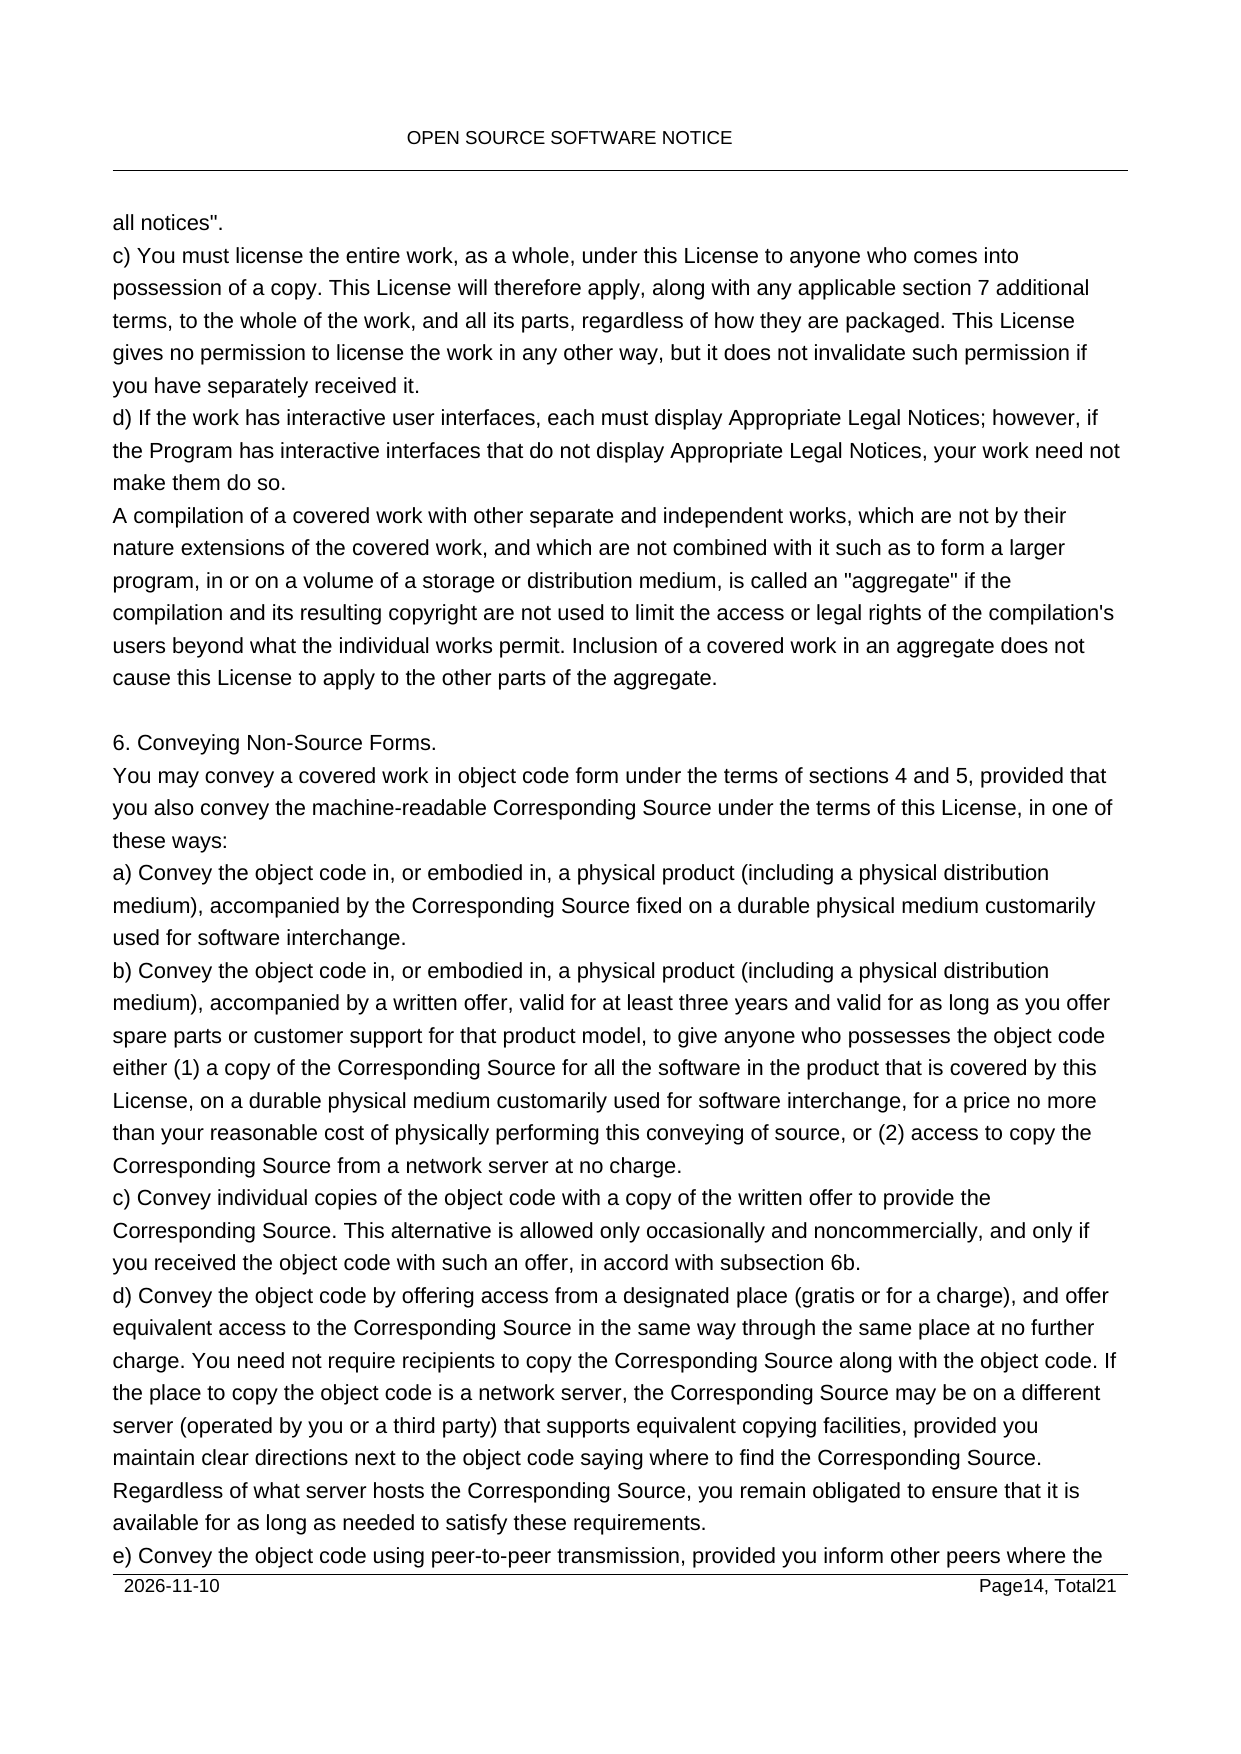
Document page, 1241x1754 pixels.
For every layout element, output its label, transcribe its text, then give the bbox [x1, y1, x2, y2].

text d) If the work has interactive user interfaces, each must display Appropriate Legal Notices; however, if the Program has interactive interfaces that do not display Appropriate Legal Notices, your work need not make them do so. [112, 401, 1128, 499]
text a) Convey the object code in, or embodied in, a physical product (including a physical distribution medium), accompanied by the Corresponding Source fixed on a durable physical medium customarily used for software interchange. [112, 856, 1128, 954]
text c) You must license the entire work, as a whole, under this License to anyone who comes into possession of a copy. This License will therefore apply, along with any applicable section 7 additional terms, to the whole of the work, and all its parts, regardless of how they are packaged. This License gives no permission to license the work in any other way, but it does not invalidate such permission if you have separately received it. [112, 239, 1128, 401]
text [112, 1539, 1128, 1571]
text 6. Conveying Non-Source Forms. [112, 726, 1128, 759]
text A compilation of a covered work with other separate and independent works, which are not by their nature extensions of the covered work, and which are not combined with it such as to form a larger program, in or on a volume of a storage or distribution medium, is called an "aggregate" if the compilation and its resulting copyright are not used to limit the access or legal rights of the compilation's users beyond what the individual works permit. Inclusion of a covered work in an aggregate does not cause this License to apply to the other parts of the aggregate. [112, 499, 1128, 694]
text d) Convey the object code by offering access from a designated place (gratis or for a charge), and offer equivalent access to the Corresponding Source in the same way through the same place at no further charge. You need not require recipients to copy the Corresponding Source along with the object code. If the place to copy the object code is a network server, the Corresponding Source may be on a different server (operated by you or a third party) that supports equivalent copying facilities, provided you maintain clear directions next to the object code saying where to find the Corresponding Source. Regardless of what server hosts the Corresponding Source, you remain obligated to ensure that it is available for as long as needed to satisfy these requirements. [112, 1279, 1128, 1539]
text c) Convey individual copies of the object code with a copy of the written offer to provide the Corresponding Source. This alternative is allowed only occasionally and noncommercially, and only if you received the object code with such an offer, in accord with subsection 6b. [112, 1181, 1128, 1279]
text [112, 206, 1128, 239]
text You may convey a covered work in object code form under the terms of sections 4 and 5, provided that you also convey the machine-readable Corresponding Source under the terms of this License, in one of these ways: [112, 759, 1128, 856]
text b) Convey the object code in, or embodied in, a physical product (including a physical distribution medium), accompanied by a written offer, valid for at least three years and valid for as long as you offer spare parts or customer support for that product model, to give anyone who possesses the object code either (1) a copy of the Corresponding Source for all the software in the product that is covered by this License, on a durable physical medium customarily used for software interchange, for a price no more than your reasonable cost of physically performing this conveying of source, or (2) access to copy the Corresponding Source from a network server at no charge. [112, 954, 1128, 1181]
